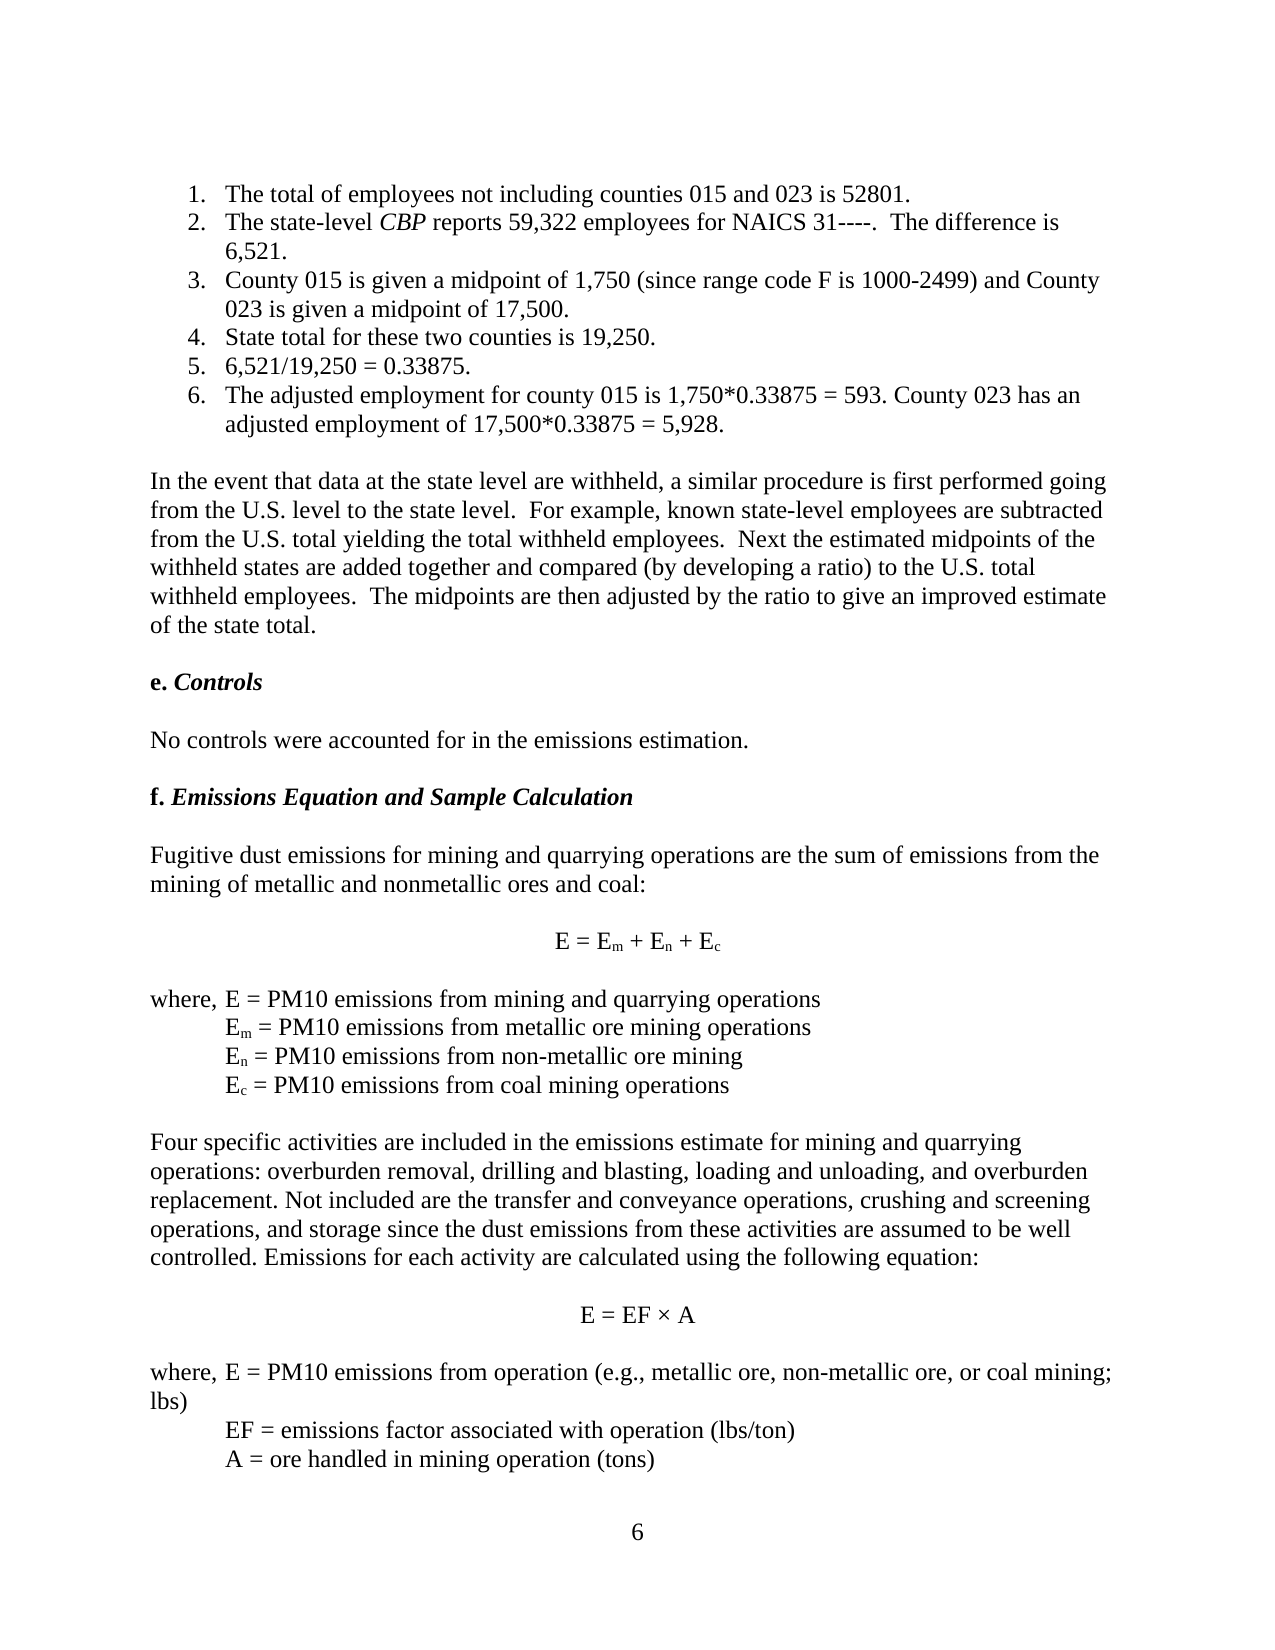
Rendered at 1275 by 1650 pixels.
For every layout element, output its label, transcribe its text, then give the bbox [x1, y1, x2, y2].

text E = Em + En + Ec [150, 926, 1125, 955]
list 6,521/19,250 = 0.33875. [187, 351, 1125, 380]
text A = ore handled in mining operation (tons) [150, 1444, 1125, 1472]
list The adjusted employment for county 015 is 1,750*0.33875 = 593. County 023 has an adjusted employment of 17,500*0.33875 = 5,928. [187, 380, 1125, 437]
text En = PM10 emissions from non-metallic ore mining [150, 1041, 1125, 1070]
text In the event that data at the state level are withheld, a similar procedure is first performed going from the U.S. level to the state level. For example, known state-level employees are subtracted from the U.S. total yielding the total withheld employees. Next the estimated midpoints of the withheld states are added together and compared (by developing a ratio) to the U.S. total withheld employees. The midpoints are then adjusted by the ratio to give an improved estimate of the state total. [150, 466, 1125, 639]
list County 015 is given a midpoint of 1,750 (since range code F is 1000-2499) and County 023 is given a midpoint of 17,500. [187, 265, 1125, 322]
text e. Controls [150, 667, 1125, 696]
text where, E = PM10 emissions from operation (e.g., metallic ore, non-metallic ore, or coal mining; lbs) [150, 1357, 1125, 1415]
text No controls were accounted for in the emissions estimation. [150, 725, 1125, 754]
text Four specific activities are included in the emissions estimate for mining and quarrying operations: overburden removal, drilling and blasting, loading and unloading, and overburden replacement. Not included are the transfer and conveyance operations, crushing and screening operations, and storage since the dust emissions from these activities are assumed to be well controlled. Emissions for each activity are calculated using the following equation: [150, 1127, 1125, 1271]
text Ec = PM10 emissions from coal mining operations [150, 1070, 1125, 1099]
text where, E = PM10 emissions from mining and quarrying operations [150, 984, 1125, 1012]
text EF = emissions factor associated with operation (lbs/ton) [150, 1415, 1125, 1444]
list The state-level CBP reports 59,322 employees for NAICS 31----. The difference is 6,521. [187, 207, 1125, 265]
list State total for these two counties is 19,250. [187, 322, 1125, 351]
text f. Emissions Equation and Sample Calculation [150, 782, 1125, 811]
text Em = PM10 emissions from metallic ore mining operations [150, 1012, 1125, 1041]
text Fugitive dust emissions for mining and quarrying operations are the sum of emissions from the mining of metallic and nonmetallic ores and coal: [150, 840, 1125, 897]
list The total of employees not including counties 015 and 023 is 52801. [187, 179, 1125, 207]
text E = EF × A [150, 1300, 1125, 1329]
